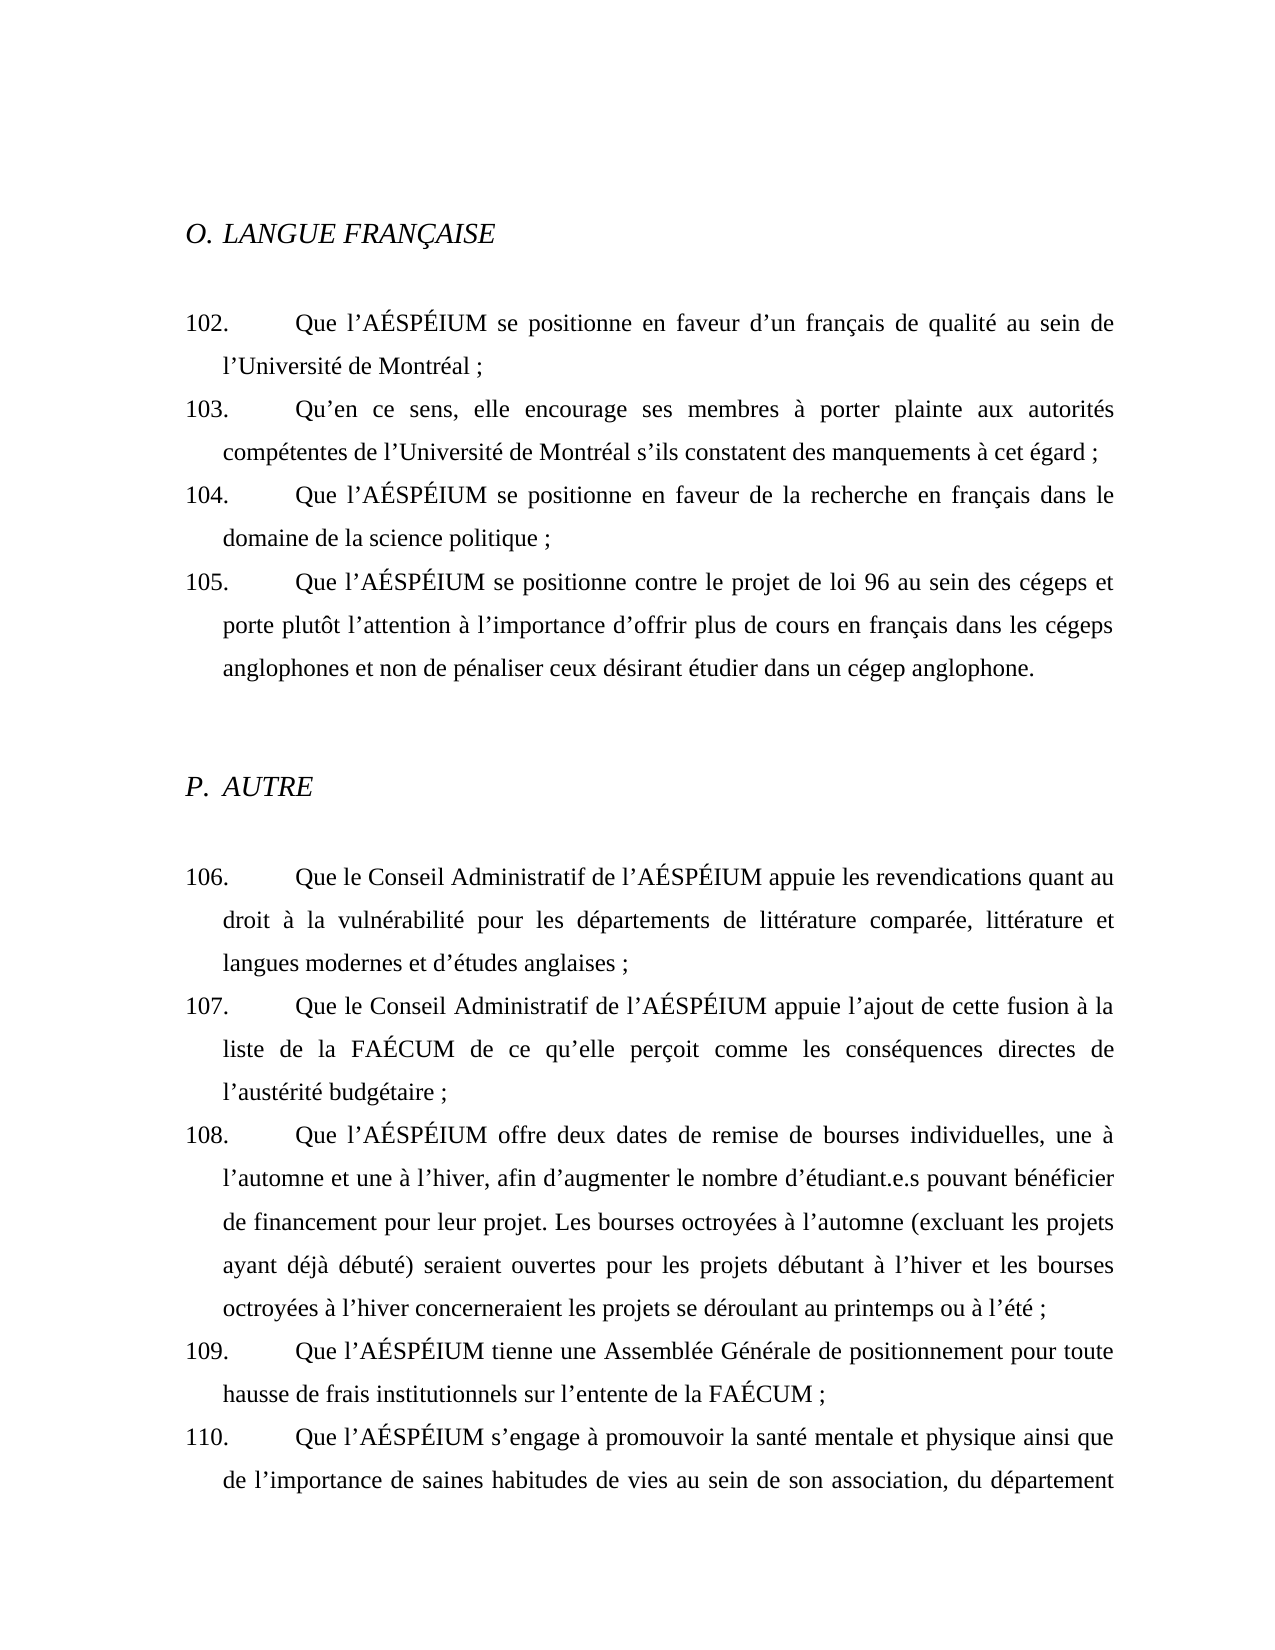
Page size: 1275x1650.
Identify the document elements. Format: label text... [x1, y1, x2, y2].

list Que l’AÉSPÉIUM se positionne en faveur de la recherche en français dans le domaine de la science politique ; [185, 480, 1115, 552]
list Que l’AÉSPÉIUM offre deux dates de remise de bourses individuelles, une à l’automne et une à l’hiver, afin d’augmenter le nombre d’étudiant.e.s pouvant bénéficier de financement pour leur projet. Les bourses octroyées à l’automne (excluant les projets ayant déjà débuté) seraient ouvertes pour les projets débutant à l’hiver et les bourses octroyées à l’hiver concerneraient les projets se déroulant au printemps ou à l’été ; [185, 1120, 1115, 1322]
subtitle AUTRE [185, 769, 1127, 803]
list Que l’AÉSPÉIUM se positionne en faveur d’un français de qualité au sein de l’Université de Montréal ; [185, 308, 1115, 380]
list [185, 1422, 1115, 1494]
list Que l’AÉSPÉIUM tienne une Assemblée Générale de positionnement pour toute hausse de frais institutionnels sur l’entente de la FAÉCUM ; [185, 1336, 1115, 1408]
list Que le Conseil Administratif de l’AÉSPÉIUM appuie les revendications quant au droit à la vulnérabilité pour les départements de littérature comparée, littérature et langues modernes et d’études anglaises ; [185, 862, 1115, 977]
list Que le Conseil Administratif de l’AÉSPÉIUM appuie l’ajout de cette fusion à la liste de la FAÉCUM de ce qu’elle perçoit comme les conséquences directes de l’austérité budgétaire ; [185, 991, 1115, 1106]
list Qu’en ce sens, elle encourage ses membres à porter plainte aux autorités compétentes de l’Université de Montréal s’ils constatent des manquements à cet égard ; [185, 394, 1115, 466]
list Que l’AÉSPÉIUM se positionne contre le projet de loi 96 au sein des cégeps et porte plutôt l’attention à l’importance d’offrir plus de cours en français dans les cégeps anglophones et non de pénaliser ceux désirant étudier dans un cégep anglophone. [185, 567, 1115, 682]
subtitle LANGUE FRANÇAISE [185, 216, 1127, 249]
